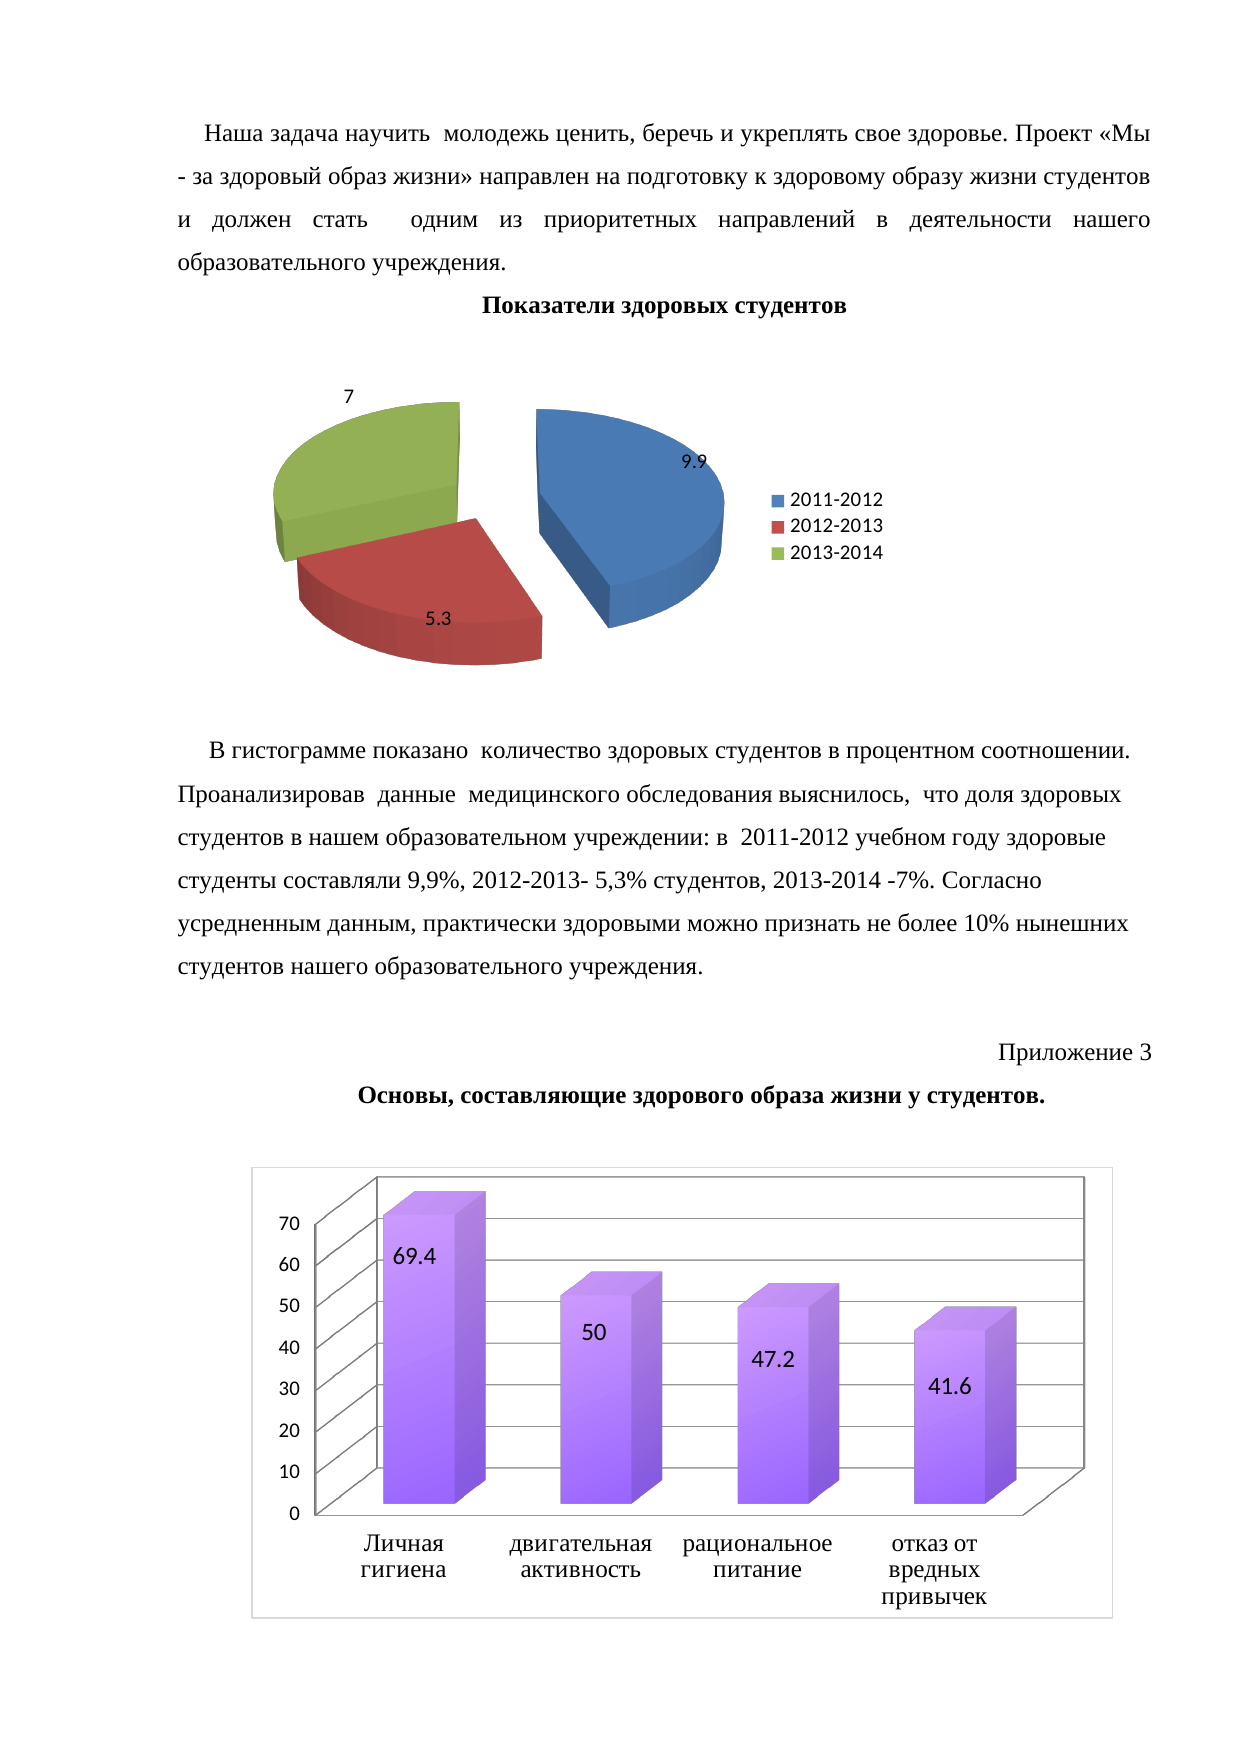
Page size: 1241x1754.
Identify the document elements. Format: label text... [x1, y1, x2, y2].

text В гистограмме показано количество здоровых студентов в процентном соотношении. Проанализировав данные медицинского обследования выяснилось, что доля здоровых студентов в нашем образовательном учреждении: в 2011-2012 учебном году здоровые студенты составляли 9,9%, 2012-2013- 5,3% студентов, 2013-2014 -7%. Согласно усредненным данным, практически здоровыми можно признать не более 10% нынешних студентов нашего образовательного учреждения. [177, 736, 1152, 980]
text Показатели здоровых студентов [177, 291, 1152, 319]
text Основы, составляющие здорового образа жизни у студентов. [177, 1081, 1152, 1109]
text Наша задача научить молодежь ценить, беречь и укреплять свое здоровье. Проект «Мы - за здоровый образ жизни» направлен на подготовку к здоровому образу жизни студентов и должен стать одним из приоритетных направлений в деятельности нашего образовательного учреждения. [177, 118, 1152, 276]
text Приложение 3 [177, 1037, 1152, 1066]
